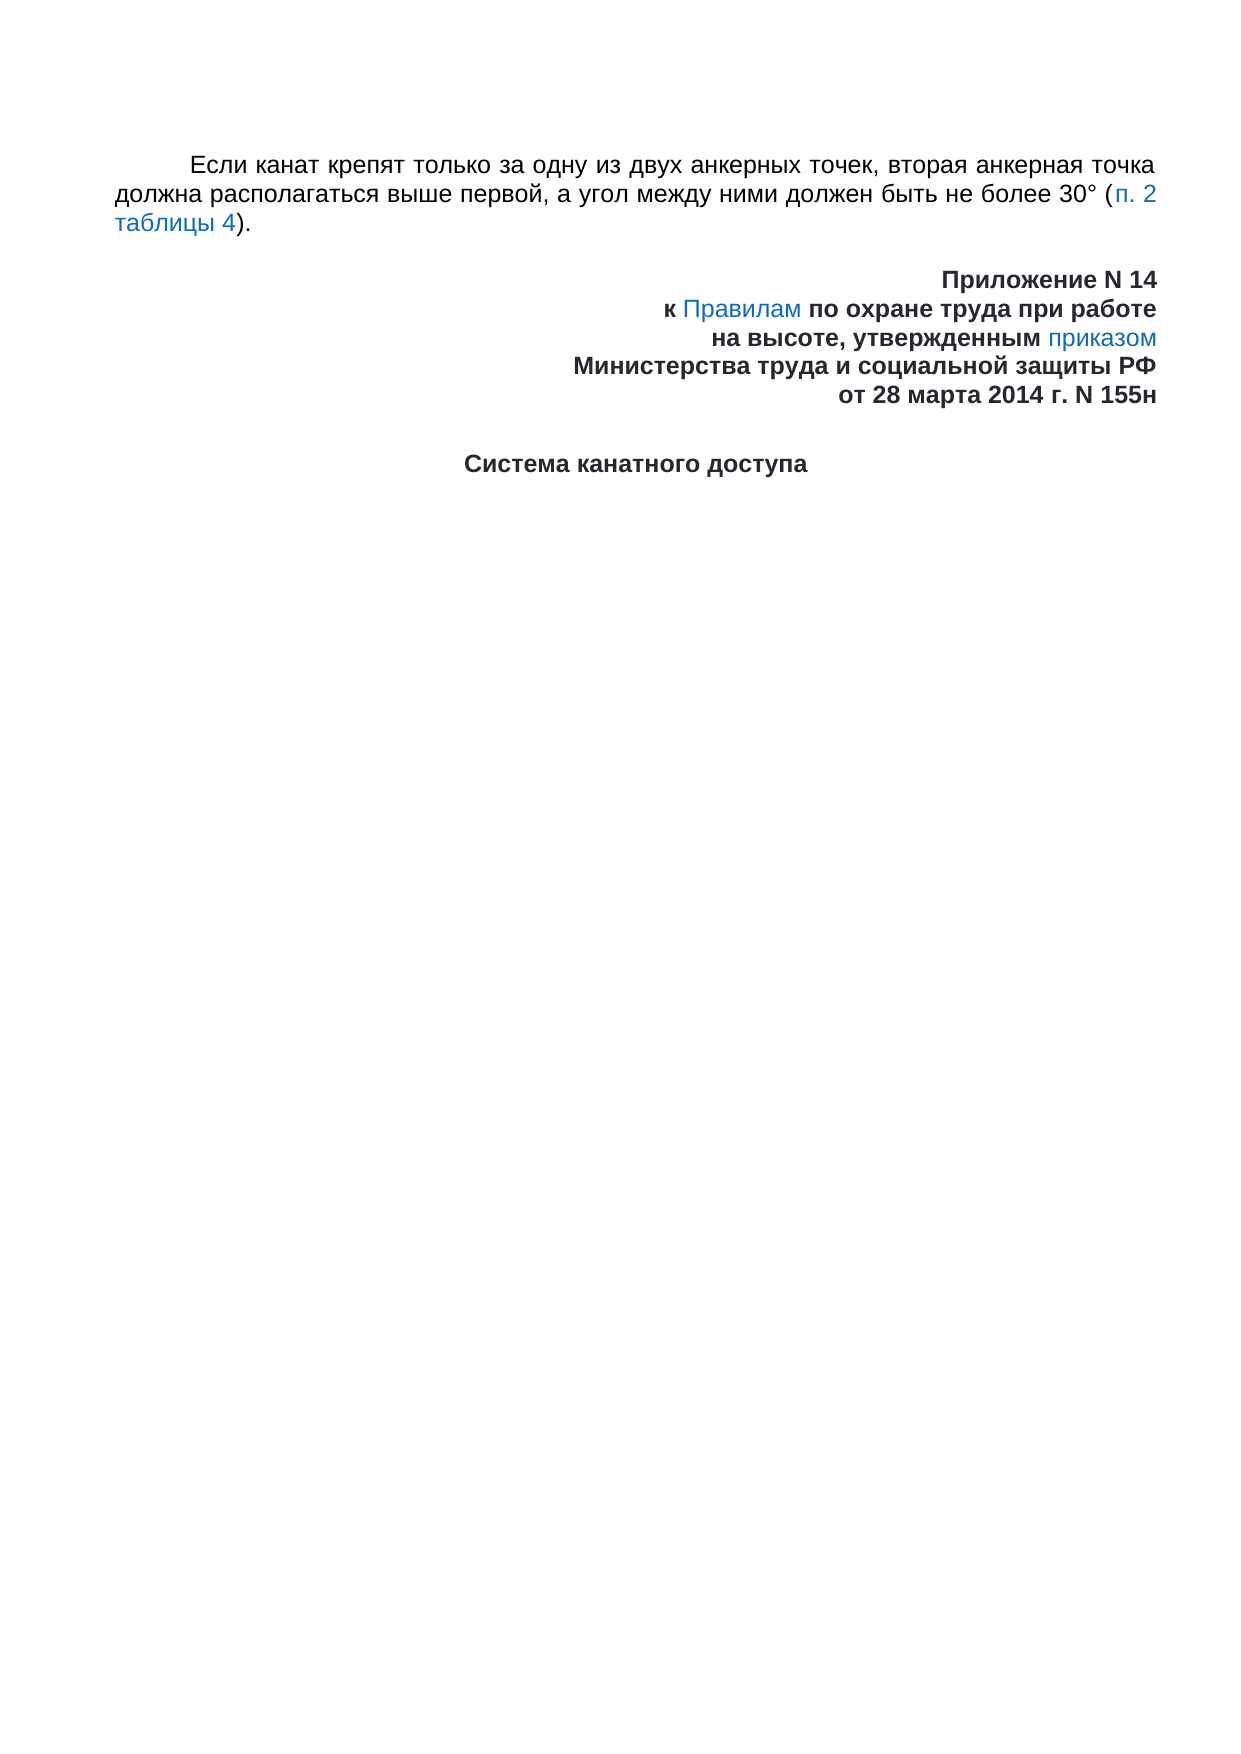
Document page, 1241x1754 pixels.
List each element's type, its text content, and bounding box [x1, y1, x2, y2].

text Если канат крепят только за одну из двух анкерных точек, вторая анкерная точка должна располагаться выше первой, а угол между ними должен быть не более 30° (п. 2 таблицы 4). [114, 150, 1157, 236]
text Приложение N 14 к Правилам по охране труда при работе на высоте, утвержденным приказом Министерства труда и социальной защиты РФ от 28 марта 2014 г. N 155н [114, 265, 1157, 409]
subtitle Система канатного доступа [114, 449, 1157, 477]
